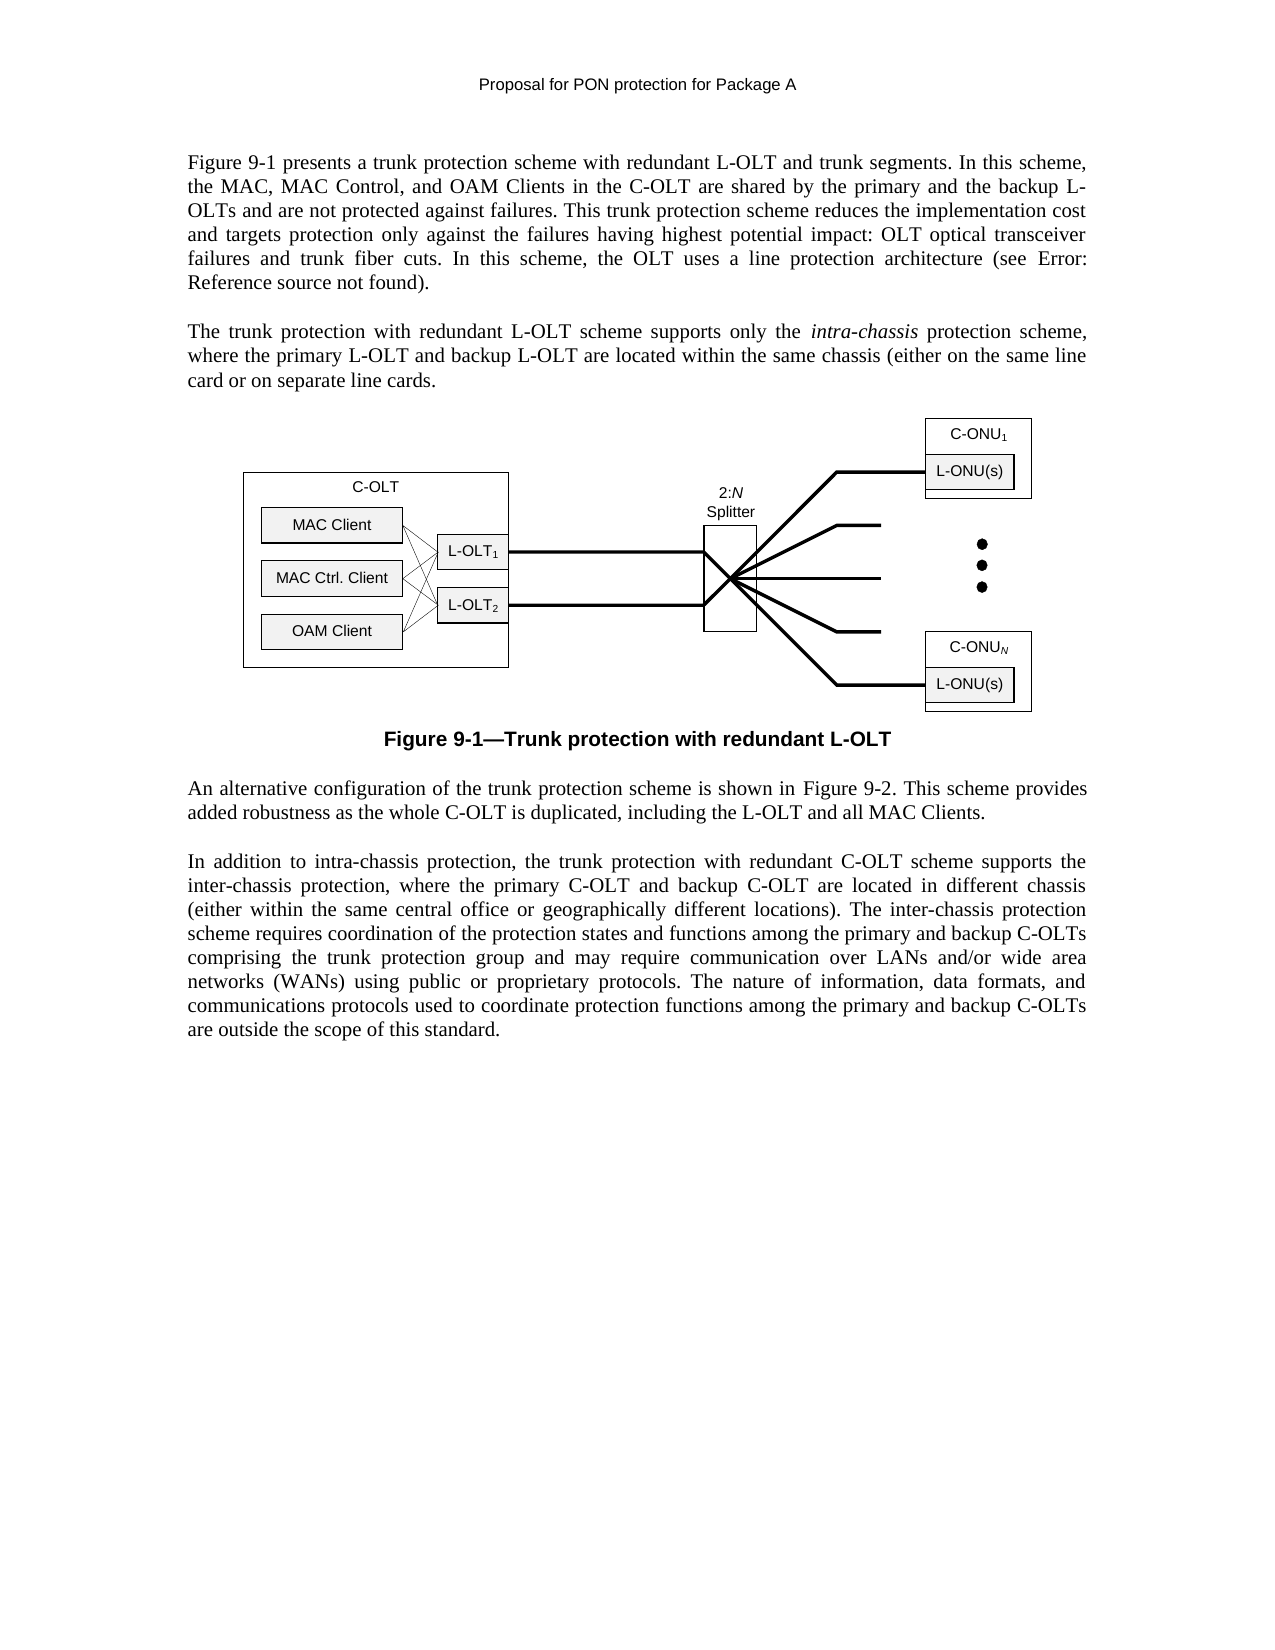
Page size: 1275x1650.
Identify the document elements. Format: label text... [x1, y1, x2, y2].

text The trunk protection with redundant L-OLT scheme supports only the intra-chassis protection scheme, where the primary L-OLT and backup L-OLT are located within the same chassis (either on the same line card or on separate line cards. [187, 319, 1087, 392]
text In addition to intra-chassis protection, the trunk protection with redundant C-OLT scheme supports the inter-chassis protection, where the primary C-OLT and backup C-OLT are located in different chassis (either within the same central office or geographically different locations). The inter-chassis protection scheme requires coordination of the protection states and functions among the primary and backup C-OLTs comprising the trunk protection group and may require communication over LANs and/or wide area networks (WANs) using public or proprietary protocols. The nature of information, data formats, and communications protocols used to coordinate protection functions among the primary and backup C-OLTs are outside the scope of this standard. [187, 849, 1087, 1041]
